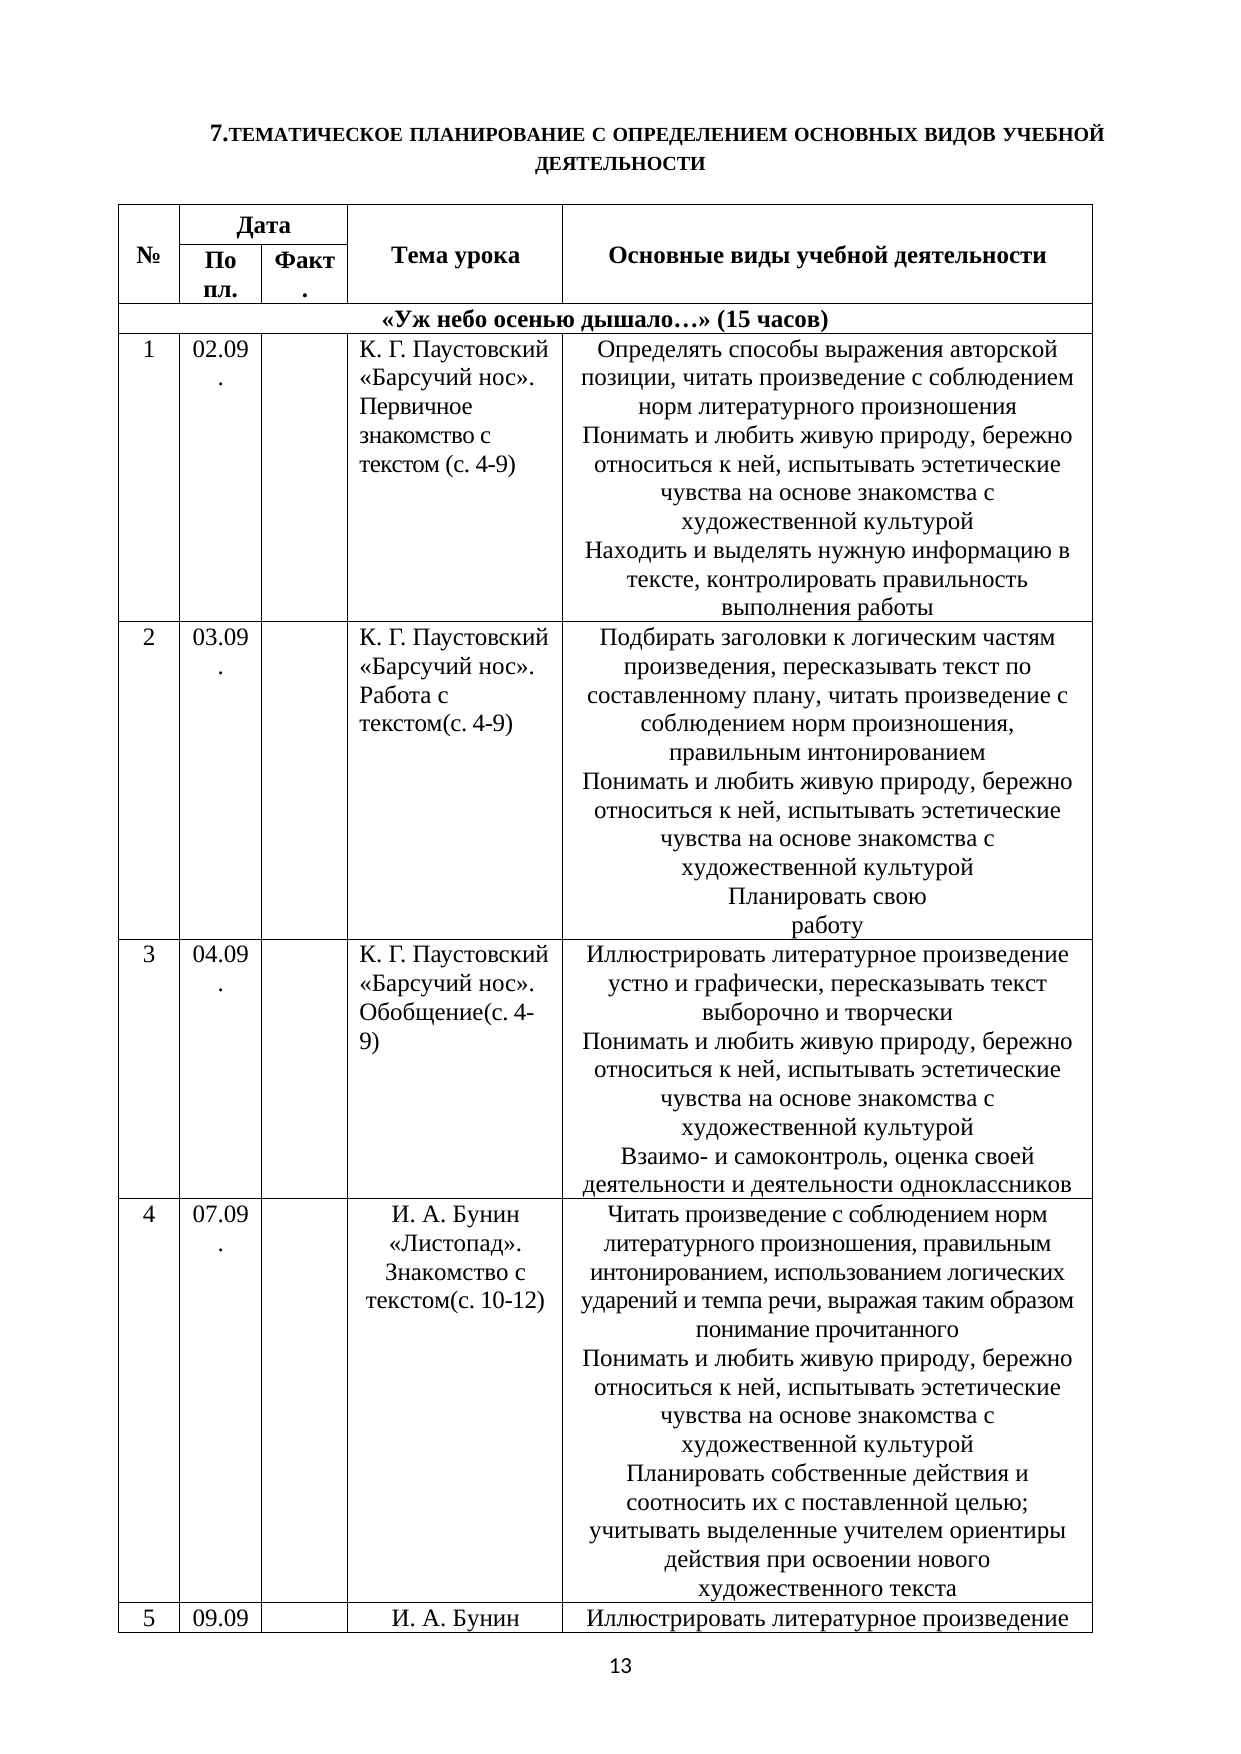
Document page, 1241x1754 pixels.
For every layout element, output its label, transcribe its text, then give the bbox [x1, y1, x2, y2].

table_cell Определять способы выражения авторской позиции, читать произведение с соблюдением норм литературного произношения Понимать и любить живую природу, бережно относиться к ней, испытывать эстетические чувства на основе знакомства с художественной культурой Находить и выделять нужную информацию в тексте, контролировать правильность выполнения работы [563, 334, 1092, 621]
table_cell 07.09. [180, 1199, 261, 1602]
table_cell К. Г. Паустовский «Барсучий нос». Первичное знакомство с текстом (с. 4-9) [348, 334, 562, 621]
table_cell Читать произведение с соблюдением норм литературного произношения, правильным интонированием, использованием логических ударений и темпа речи, выражая таким образом понимание прочитанного Понимать и любить живую природу, бережно относиться к ней, испытывать эстетические чувства на основе знакомства с художественной культурой Планировать собственные действия и соотносить их с поставленной целью; учитывать выделенные учителем ориентиры действия при освоении нового художественного текста [563, 1199, 1092, 1602]
table_cell 4 [119, 1199, 179, 1602]
table_cell Факт. [262, 245, 347, 303]
table_header № [119, 205, 179, 303]
table_cell 04.09. [180, 940, 261, 1198]
table_cell [262, 1199, 347, 1602]
table_cell 03.09. [180, 622, 261, 938]
table_cell [262, 622, 347, 938]
table_cell 2 [119, 622, 179, 938]
table_cell [262, 334, 347, 621]
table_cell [348, 1603, 562, 1632]
table_cell К. Г. Паустовский «Барсучий нос». Работа с текстом(с. 4-9) [348, 622, 562, 938]
table_cell 5 [119, 1603, 179, 1632]
table_cell Иллюстрировать литературное произведение устно и графически, пересказывать текст выборочно и творчески Понимать и любить живую природу, бережно относиться к ней, испытывать эстетические чувства на основе знакомства с художественной культурой Взаимо- и самоконтроль, оценка своей деятельности и деятельности одноклассников [563, 940, 1092, 1198]
table_cell По пл. [180, 245, 261, 303]
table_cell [563, 1603, 1092, 1632]
table_cell [262, 940, 347, 1198]
table_cell К. Г. Паустовский «Барсучий нос». Обобщение(с. 4-9) [348, 940, 562, 1198]
text 7.тематическое планирование с определением основных видов учебной деятельности [118, 118, 1122, 176]
table_cell 09.09. [180, 1603, 261, 1632]
table_cell 02.09. [180, 334, 261, 621]
table_cell И. А. Бунин «Листопад». Знакомство с текстом(с. 10-12) [348, 1199, 562, 1602]
table_cell 3 [119, 940, 179, 1198]
table_cell Подбирать заголовки к логическим частям произведения, пересказывать текст по составленному плану, читать произведение с соблюдением норм произношения, правильным интонированием Понимать и любить живую природу, бережно относиться к ней, испытывать эстетические чувства на основе знакомства с художественной культурой Планировать свою работу [563, 622, 1092, 938]
table_header Тема урока [348, 205, 562, 303]
table_header Дата [180, 205, 347, 244]
table_cell 1 [119, 334, 179, 621]
table_cell «Уж небо осенью дышало…» (15 часов) [119, 304, 1092, 333]
table_cell [262, 1603, 347, 1632]
table_header Основные виды учебной деятельности [563, 205, 1092, 303]
